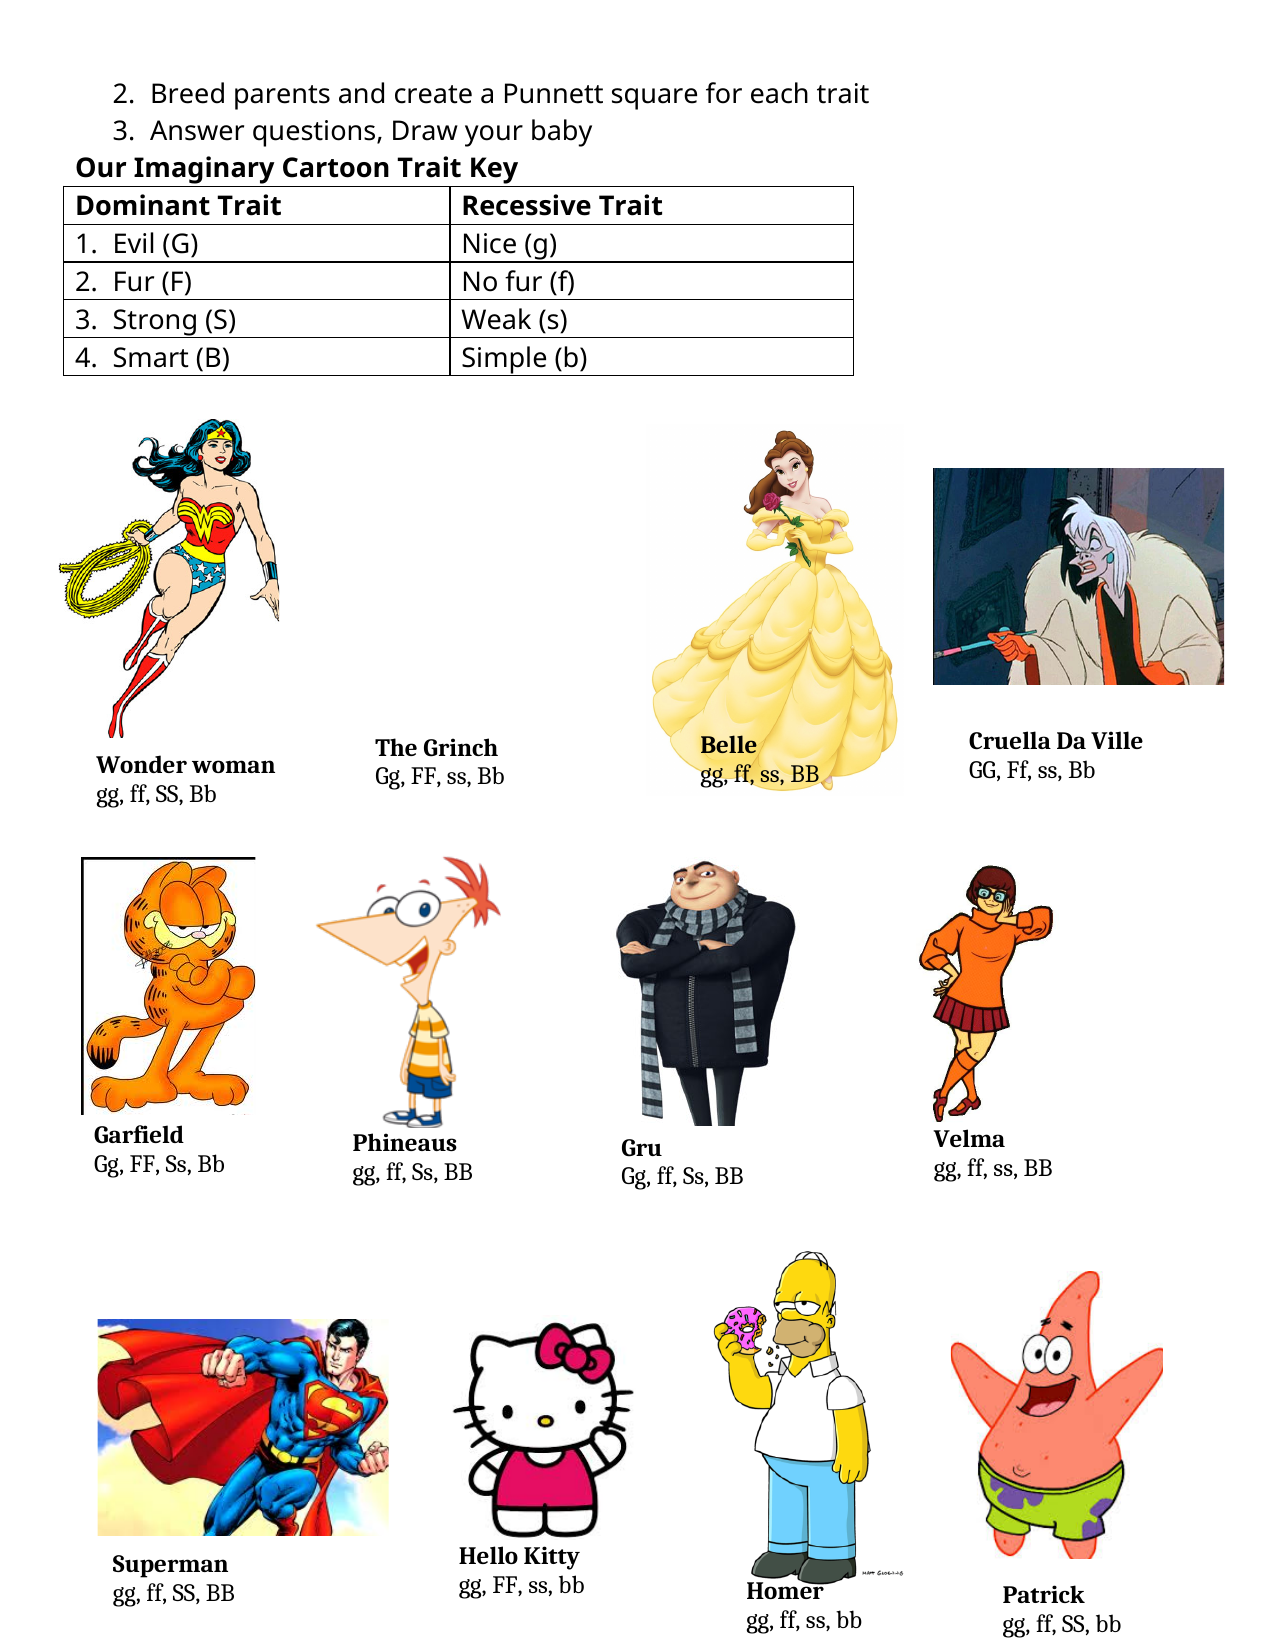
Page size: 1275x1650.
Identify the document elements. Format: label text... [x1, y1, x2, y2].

picture [914, 857, 1060, 1120]
list Answer questions, Draw your baby [112, 112, 1200, 149]
picture [950, 1271, 1163, 1559]
picture [645, 424, 904, 795]
picture [572, 834, 840, 1126]
picture [428, 1315, 654, 1540]
text Our Imaginary Cartoon Trait Key [75, 149, 1200, 186]
table_header Recessive Trait [451, 187, 853, 223]
picture [97, 1319, 389, 1536]
picture [310, 848, 502, 1128]
table_cell Evil (G) [64, 225, 449, 261]
picture [933, 468, 1225, 685]
picture [58, 419, 279, 736]
table_cell Simple (b) [451, 338, 853, 375]
table_cell Nice (g) [451, 225, 853, 261]
list Breed parents and create a Punnett square for each trait [112, 75, 1200, 112]
table_cell No fur (f) [451, 263, 853, 299]
picture [708, 1246, 904, 1584]
table_cell Smart (B) [64, 338, 449, 375]
table_cell Strong (S) [64, 300, 449, 337]
table_header Dominant Trait [64, 187, 449, 223]
table_cell Weak (s) [451, 300, 853, 337]
table_cell Fur (F) [64, 263, 449, 299]
picture [81, 857, 256, 1115]
